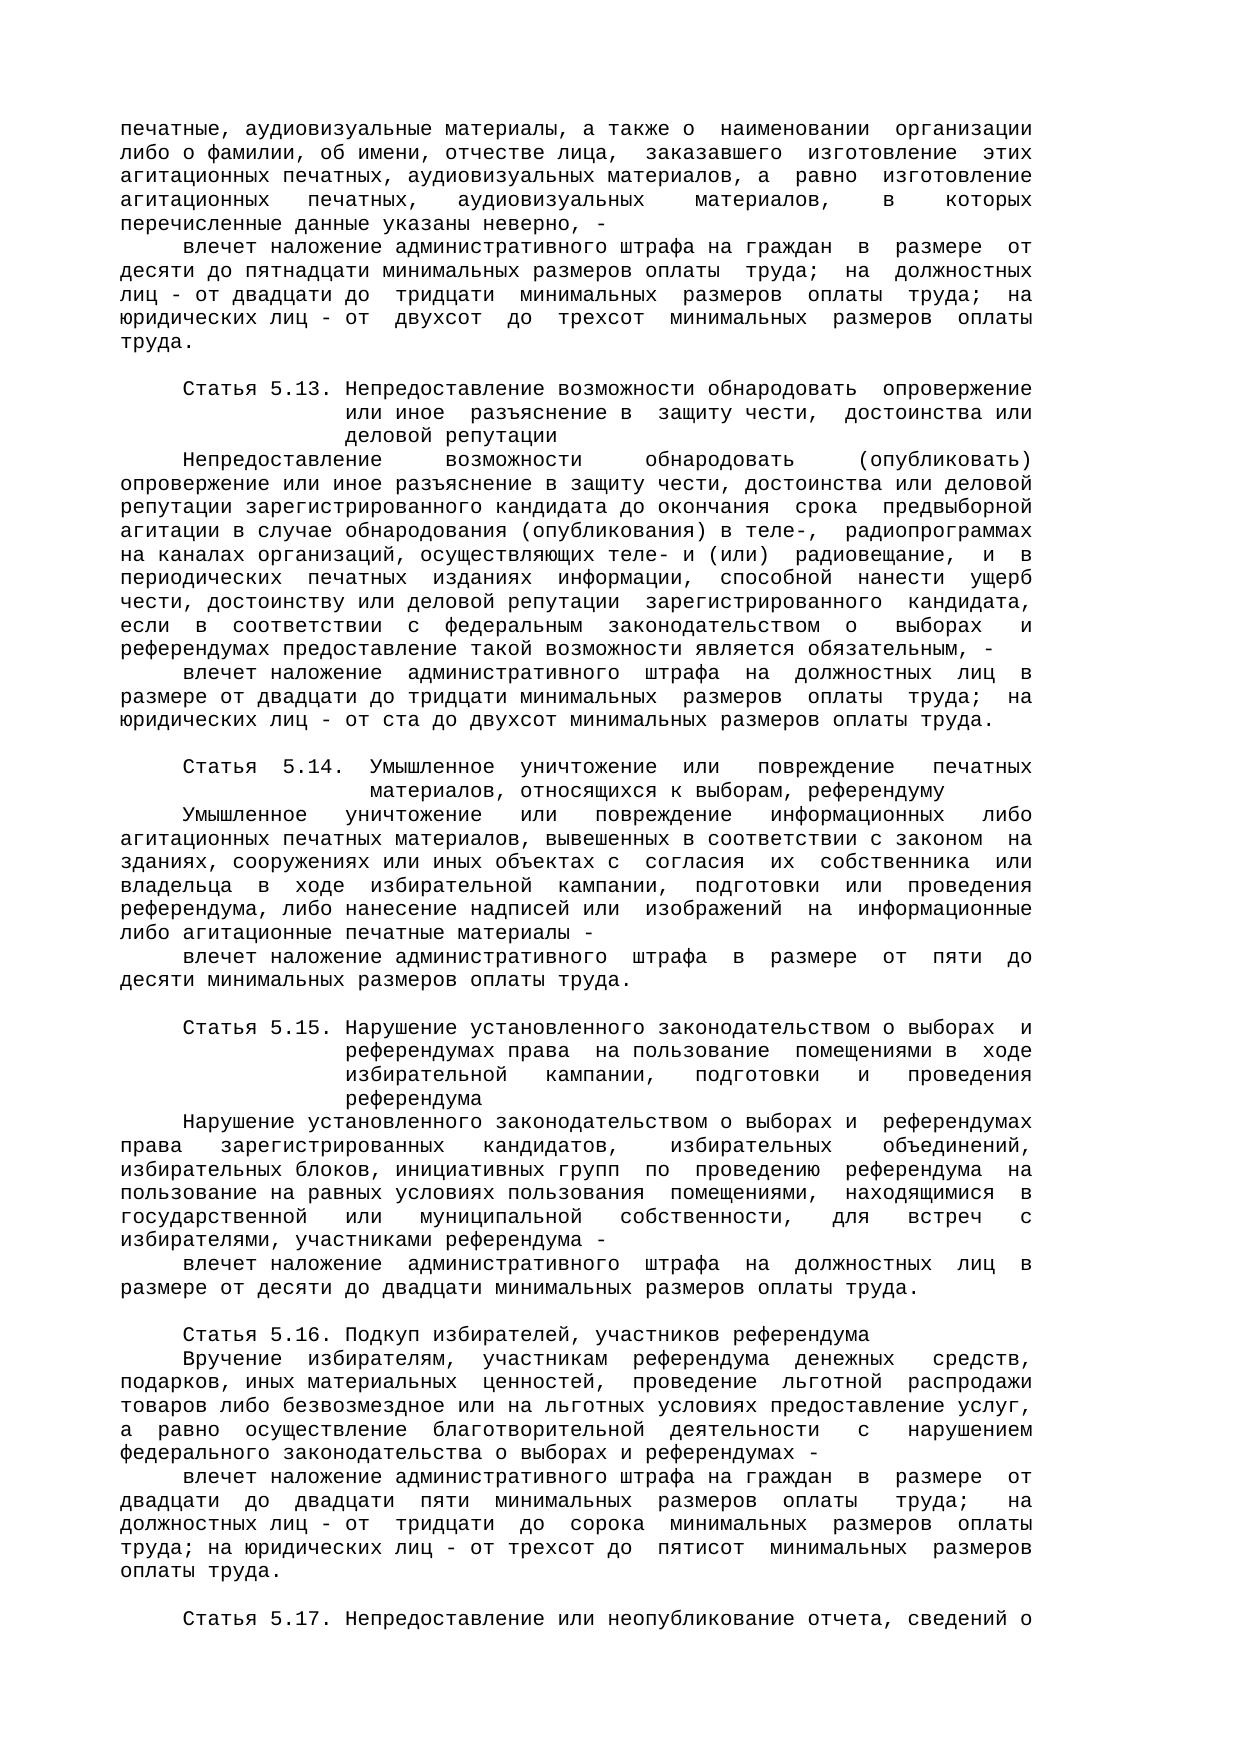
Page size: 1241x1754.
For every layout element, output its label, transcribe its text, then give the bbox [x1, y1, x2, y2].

text Статья 5.16. Подкуп избирателей, участников референдума [120, 1324, 1120, 1348]
text а равно осуществление благотворительной деятельности с нарушением [120, 1419, 1120, 1442]
text лиц - от двадцати до тридцати минимальных размеров оплаты труда; на [120, 284, 1120, 307]
text федерального законодательства о выборах и референдумах - [120, 1442, 1120, 1466]
text референдумах права на пользование помещениями в ходе [120, 1040, 1120, 1064]
text подарков, иных материальных ценностей, проведение льготной распродажи [120, 1371, 1120, 1395]
text референдумах предоставление такой возможности является обязательным, - [120, 638, 1120, 662]
text избирательной кампании, подготовки и проведения [120, 1064, 1120, 1088]
text труда. [120, 331, 1120, 354]
text труда; на юридических лиц - от трехсот до пятисот минимальных размеров [120, 1537, 1120, 1561]
text государственной или муниципальной собственности, для встреч с [120, 1206, 1120, 1229]
text агитационных печатных, аудиовизуальных материалов, в которых [120, 189, 1120, 213]
text чести, достоинству или деловой репутации зарегистрированного кандидата, [120, 591, 1120, 615]
text влечет наложение административного штрафа на граждан в размере от [120, 236, 1120, 260]
text зданиях, сооружениях или иных объектах с согласия их собственника или [120, 851, 1120, 875]
text избирательных блоков, инициативных групп по проведению референдума на [120, 1158, 1120, 1182]
text Вручение избирателям, участникам референдума денежных средств, [120, 1348, 1120, 1371]
text десяти минимальных размеров оплаты труда. [120, 969, 1120, 993]
text влечет наложение административного штрафа на граждан в размере от [120, 1466, 1120, 1489]
text Статья 5.17. Непредоставление или неопубликование отчета, сведений о [120, 1608, 1120, 1631]
text десяти до пятнадцати минимальных размеров оплаты труда; на должностных [120, 260, 1120, 284]
text если в соответствии с федеральным законодательством о выборах и [120, 615, 1120, 638]
text или иное разъяснение в защиту чести, достоинства или [120, 402, 1120, 426]
text оплаты труда. [120, 1561, 1120, 1584]
text репутации зарегистрированного кандидата до окончания срока предвыборной [120, 496, 1120, 520]
text Статья 5.14. Умышленное уничтожение или повреждение печатных [120, 757, 1120, 780]
text Статья 5.15. Нарушение установленного законодательством о выборах и [120, 1017, 1120, 1040]
text юридических лиц - от ста до двухсот минимальных размеров оплаты труда. [120, 709, 1120, 733]
text деловой репутации [120, 426, 1120, 449]
text опровержение или иное разъяснение в защиту чести, достоинства или деловой [120, 473, 1120, 496]
text права зарегистрированных кандидатов, избирательных объединений, [120, 1135, 1120, 1158]
text референдума, либо нанесение надписей или изображений на информационные [120, 898, 1120, 922]
text агитационных печатных, аудиовизуальных материалов, а равно изготовление [120, 165, 1120, 189]
text на каналах организаций, осуществляющих теле- и (или) радиовещание, и в [120, 544, 1120, 567]
text перечисленные данные указаны неверно, - [120, 213, 1120, 236]
text пользование на равных условиях пользования помещениями, находящимися в [120, 1182, 1120, 1206]
text либо о фамилии, об имени, отчестве лица, заказавшего изготовление этих [120, 142, 1120, 165]
text влечет наложение административного штрафа в размере от пяти до [120, 946, 1120, 969]
text референдума [120, 1088, 1120, 1111]
text периодических печатных изданиях информации, способной нанести ущерб [120, 567, 1120, 591]
text Статья 5.13. Непредоставление возможности обнародовать опровержение [120, 378, 1120, 402]
text влечет наложение административного штрафа на должностных лиц в [120, 662, 1120, 686]
text размере от двадцати до тридцати минимальных размеров оплаты труда; на [120, 686, 1120, 709]
text размере от десяти до двадцати минимальных размеров оплаты труда. [120, 1277, 1120, 1300]
text владельца в ходе избирательной кампании, подготовки или проведения [120, 875, 1120, 898]
text влечет наложение административного штрафа на должностных лиц в [120, 1253, 1120, 1277]
text товаров либо безвозмездное или на льготных условиях предоставление услуг, [120, 1395, 1120, 1419]
text Умышленное уничтожение или повреждение информационных либо [120, 804, 1120, 827]
text избирателями, участниками референдума - [120, 1229, 1120, 1253]
text агитации в случае обнародования (опубликования) в теле-, радиопрограммах [120, 520, 1120, 544]
text должностных лиц - от тридцати до сорока минимальных размеров оплаты [120, 1513, 1120, 1537]
text Непредоставление возможности обнародовать (опубликовать) [120, 449, 1120, 473]
text двадцати до двадцати пяти минимальных размеров оплаты труда; на [120, 1489, 1120, 1513]
text Нарушение установленного законодательством о выборах и референдумах [120, 1111, 1120, 1135]
text печатные, аудиовизуальные материалы, а также о наименовании организации [120, 118, 1120, 142]
text юридических лиц - от двухсот до трехсот минимальных размеров оплаты [120, 307, 1120, 331]
text либо агитационные печатные материалы - [120, 922, 1120, 946]
text агитационных печатных материалов, вывешенных в соответствии с законом на [120, 827, 1120, 851]
text материалов, относящихся к выборам, референдуму [120, 780, 1120, 804]
